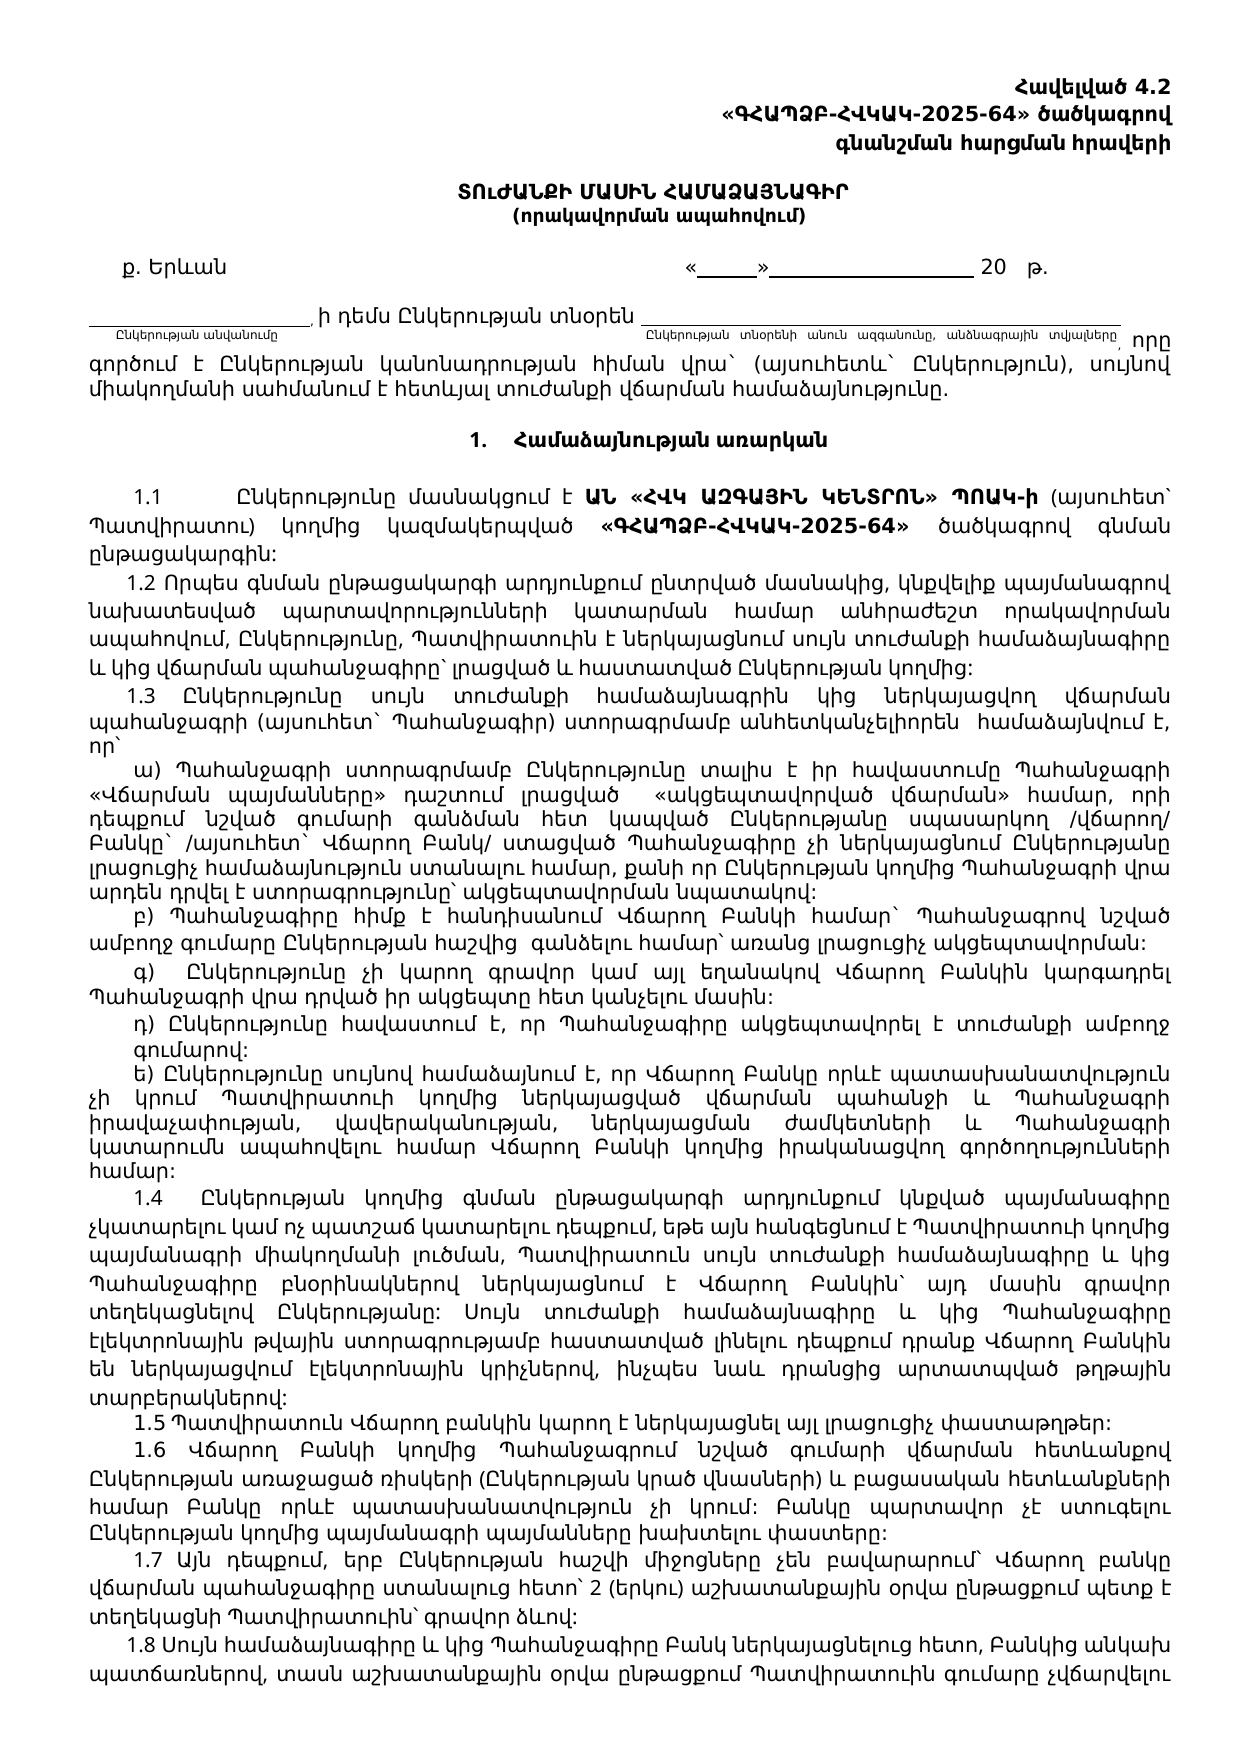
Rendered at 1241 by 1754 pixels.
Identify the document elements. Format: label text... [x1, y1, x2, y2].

text «ԳՀԱՊՁԲ-ՀՎԿԱԿ-2025-64» ծածկագրով [89, 99, 1171, 128]
text 1.3 Ընկերությունը սույն տուժանքի համաձայնագրին կից ներկայացվող վճարման պահանջագրի (այսուհետ` Պահանջագիր) ստորագրմամբ անհետկանչելիորեն համաձայնվում է, որ՝ [89, 681, 1171, 758]
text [89, 1630, 1171, 1687]
text ք. Երևան « » 20 թ. [89, 255, 1171, 279]
text 1.2 Որպես գնման ընթացակարգի արդյունքում ընտրված մասնակից, կնքվելիք պայմանագրով նախատեսված պարտավորությունների կատարման համար անհրաժեշտ որակավորման ապահովում, Ընկերությունը, Պատվիրատուին է ներկայացնում սույն տուժանքի համաձայնագիրը և կից վճարման պահանջագիրը` լրացված և հաստատված Ընկերության կողմից: [89, 568, 1171, 681]
text գնանշման հարցման հրավերի [89, 128, 1171, 156]
text Ընկերության անվանումը Ընկերության տնօրենի անուն ազգանունը, անձնագրային տվյալները, որը գործում է Ընկերության կանոնադրության հիման վրա` (այսուհետև` Ընկերություն), սույնով միակողմանի սահմանում է հետևյալ տուժանքի վճարման համաձայնությունը. [89, 328, 1171, 401]
text Հավելված 4.2 [89, 75, 1171, 99]
text բ) Պահանջագիրը հիմք է հանդիսանում Վճարող Բանկի համար` Պահանջագրով նշված ամբողջ գումարը Ընկերության հաշվից գանձելու համար՝ առանց լրացուցիչ ակցեպտավորման: [89, 904, 1171, 957]
text ա) Պահանջագրի ստորագրմամբ Ընկերությունը տալիս է իր հավաստումը Պահանջագրի «Վճարման պայմանները» դաշտում լրացված «ակցեպտավորված վճարման» համար, որի դեպքում նշված գումարի գանձման հետ կապված Ընկերությանը սպասարկող /վճարող/ Բանկը` /այսուհետ` Վճարող Բանկ/ ստացված Պահանջագիրը չի ներկայացնում Ընկերությանը լրացուցիչ համաձայնություն ստանալու համար, քանի որ Ընկերության կողմից Պահանջագրի վրա արդեն դրվել է ստորագրությունը՝ ակցեպտավորման նպատակով: [89, 758, 1171, 904]
text , ի դեմս Ընկերության տնօրեն [89, 304, 1171, 328]
text 1.7 Այն դեպքում, երբ Ընկերության հաշվի միջոցները չեն բավարարում՝ Վճարող բանկը վճարման պահանջագիրը ստանալուց հետո՝ 2 (երկու) աշխատանքային օրվա ընթացքում պետք է տեղեկացնի Պատվիրատուին՝ գրավոր ձևով: [89, 1545, 1171, 1630]
text դ) Ընկերությունը հավաստում է, որ Պահանջագիրը ակցեպտավորել է տուժանքի ամբողջ գումարով: [133, 1009, 1171, 1062]
text ՏՈւԺԱՆՔԻ ՄԱՍԻՆ ՀԱՄԱՁԱՅՆԱԳԻՐ [89, 180, 1171, 205]
list Համաձայնության առարկան [126, 425, 1171, 454]
text ե) Ընկերությունը սույնով համաձայնում է, որ Վճարող Բանկը որևէ պատասխանատվություն չի կրում Պատվիրատուի կողմից ներկայացված վճարման պահանջի և Պահանջագրի իրավաչափության, վավերականության, ներկայացման ժամկետների և Պահանջագրի կատարումն ապահովելու համար Վճարող Բանկի կողմից իրականացվող գործողությունների համար: [89, 1062, 1171, 1183]
list Ընկերությունը մասնակցում է ԱՆ «ՀՎԿ ԱԶԳԱՅԻՆ ԿԵՆՏՐՈՆ» ՊՈԱԿ-ի (այսուհետ` Պատվիրատու) կողմից կազմակերպված «ԳՀԱՊՁԲ-ՀՎԿԱԿ-2025-64» ծածկագրով գնման ընթացակարգին: [89, 482, 1171, 568]
text (որակավորման ապահովում) [89, 205, 1171, 227]
text 1.6 Վճարող Բանկի կողմից Պահանջագրում նշված գումարի վճարման հետևանքով Ընկերության առաջացած ռիսկերի (Ընկերության կրած վնասների) և բացասական հետևանքների համար Բանկը որևէ պատասխանատվություն չի կրում: Բանկը պարտավոր չէ ստուգելու Ընկերության կողմից պայմանագրի պայմանները խախտելու փաստերը: [89, 1435, 1171, 1545]
text 1.4 Ընկերության կողմից գնման ընթացակարգի արդյունքում կնքված պայմանագիրը չկատարելու կամ ոչ պատշաճ կատարելու դեպքում, եթե այն հանգեցնում է Պատվիրատուի կողմից պայմանագրի միակողմանի լուծման, Պատվիրատուն սույն տուժանքի համաձայնագիրը և կից Պահանջագիրը բնօրինակներով ներկայացնում է Վճարող Բանկին` այդ մասին գրավոր տեղեկացնելով Ընկերությանը: Սույն տուժանքի համաձայնագիրը և կից Պահանջագիրը էլեկտրոնային թվային ստորագրությամբ հաստատված լինելու դեպքում դրանք Վճարող Բանկին են ներկայացվում էլեկտրոնային կրիչներով, ինչպես նաև դրանցից արտատպված թղթային տարբերակներով: [89, 1183, 1171, 1411]
list Պատվիրատուն Վճարող բանկին կարող է ներկայացնել այլ լրացուցիչ փաստաթղթեր: [133, 1411, 1171, 1435]
text գ) Ընկերությունը չի կարող գրավոր կամ այլ եղանակով Վճարող Բանկին կարգադրել Պահանջագրի վրա դրված իր ակցեպտը հետ կանչելու մասին: [89, 957, 1171, 1009]
